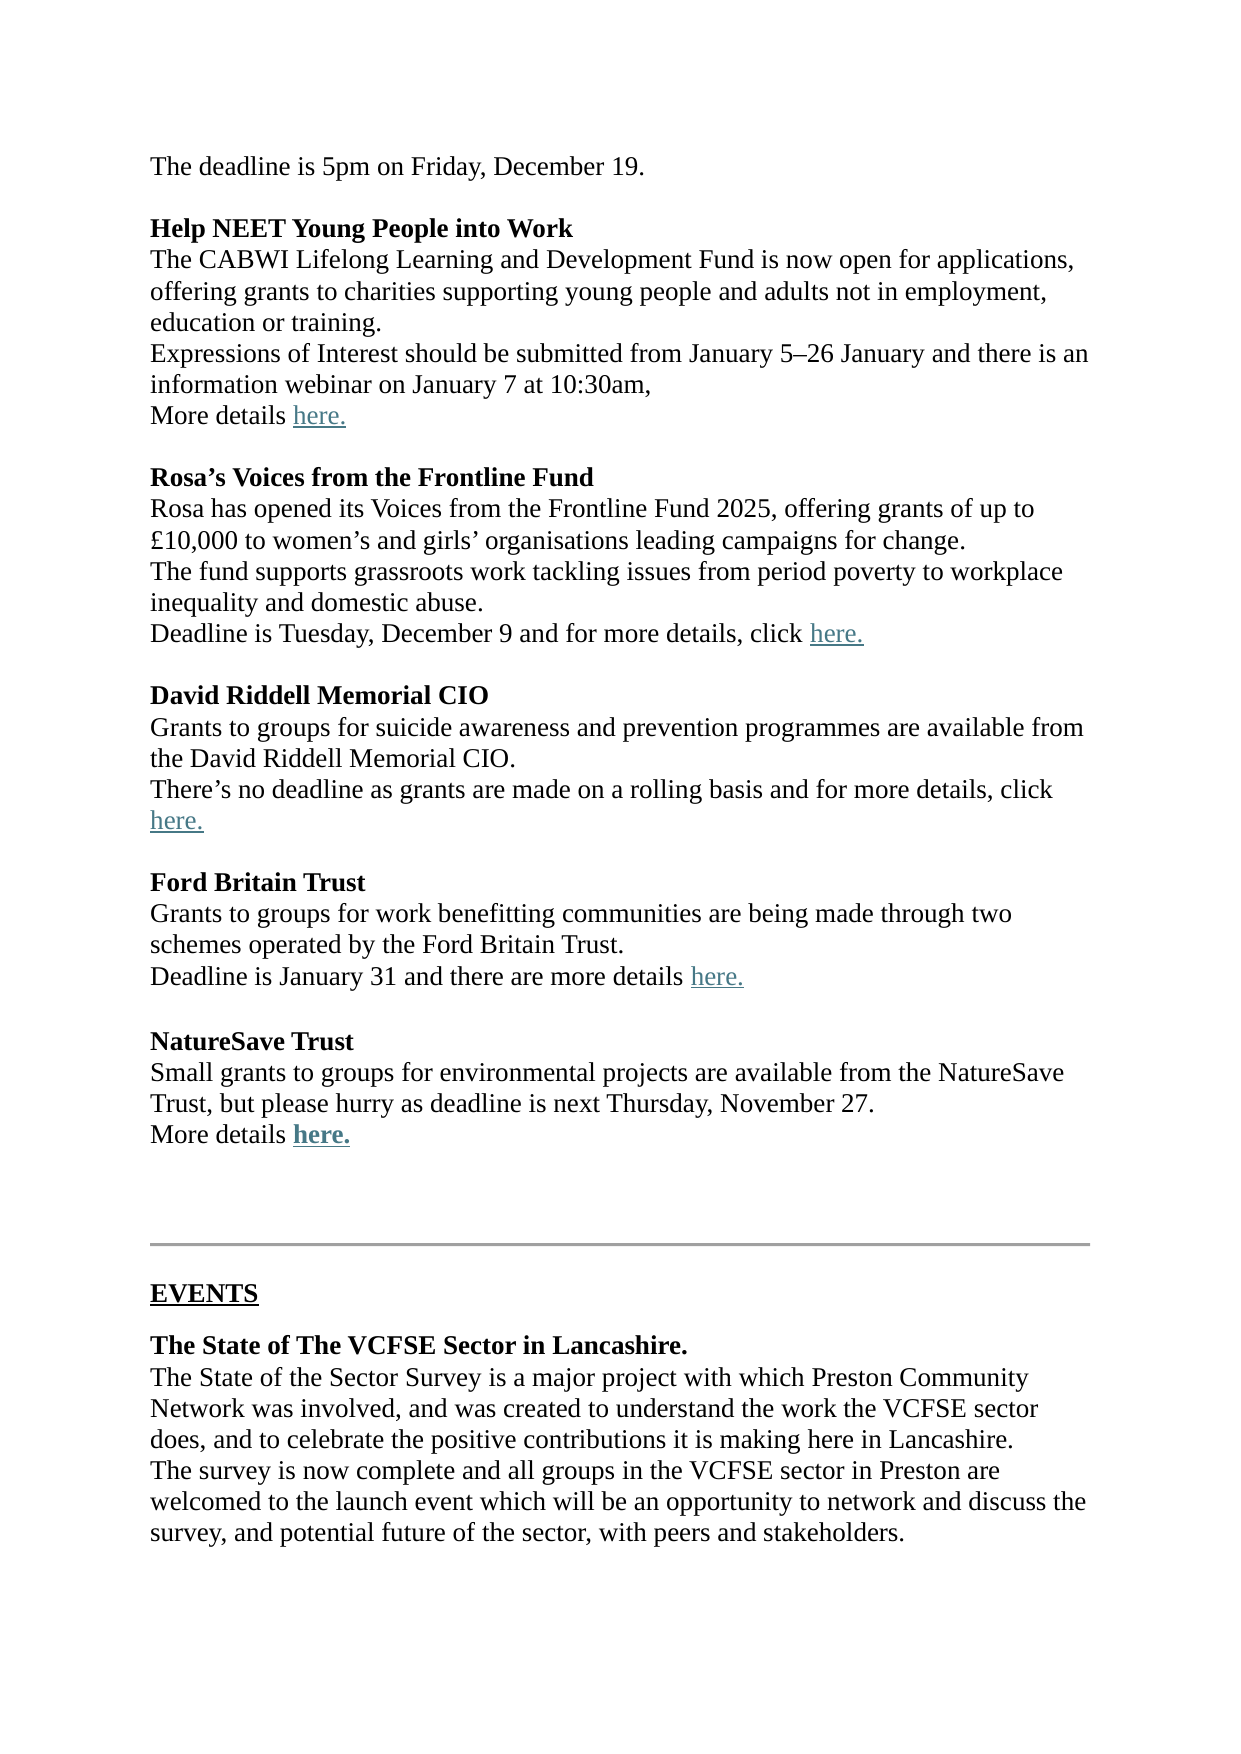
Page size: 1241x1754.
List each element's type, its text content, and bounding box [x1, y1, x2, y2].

text Grants to groups for suicide awareness and prevention programmes are available from the David Riddell Memorial CIO. [150, 711, 1090, 773]
text Deadline is January 31 and there are more details here. [150, 960, 1090, 991]
text The State of the Sector Survey is a major project with which Preston Community Network was involved, and was created to understand the work the VCFSE sector does, and to celebrate the positive contributions it is making here in Lancashire. [150, 1361, 1090, 1454]
text Expressions of Interest should be submitted from January 5–26 January and there is an information webinar on January 7 at 10:30am, More details here. [150, 337, 1090, 430]
text Small grants to groups for environmental projects are available from the NatureSave Trust, but please hurry as deadline is next Thursday, November 27. [150, 1056, 1090, 1118]
text The deadline is 5pm on Friday, December 19. [150, 150, 1090, 181]
text EVENTS [150, 1277, 1090, 1308]
text There’s no deadline as grants are made on a rolling basis and for more details, click [150, 773, 1090, 804]
text The survey is now complete and all groups in the VCFSE sector in Preston are welcomed to the launch event which will be an opportunity to network and discuss the survey, and potential future of the sector, with peers and stakeholders. [150, 1454, 1090, 1547]
text The fund supports grassroots work tackling issues from period poverty to workplace inequality and domestic abuse. [150, 555, 1090, 617]
text The State of The VCFSE Sector in Lancashire. [150, 1329, 1090, 1361]
text David Riddell Memorial CIO [150, 679, 1090, 711]
text Rosa’s Voices from the Frontline Fund Rosa has opened its Voices from the Frontline Fund 2025, offering grants of up to £10,000 to women’s and girls’ organisations leading campaigns for change. [150, 461, 1090, 555]
text Help NEET Young People into Work The CABWI Lifelong Learning and Development Fund is now open for applications, offering grants to charities supporting young people and adults not in employment, education or training. [150, 212, 1090, 337]
text More details here. [150, 1118, 1090, 1149]
text Ford Britain Trust [150, 866, 1090, 897]
text NatureSave Trust [150, 1025, 1090, 1056]
text Deadline is Tuesday, December 9 and for more details, click here. [150, 617, 1090, 648]
text here. [150, 804, 1090, 835]
text Grants to groups for work benefitting communities are being made through two schemes operated by the Ford Britain Trust. [150, 897, 1090, 960]
